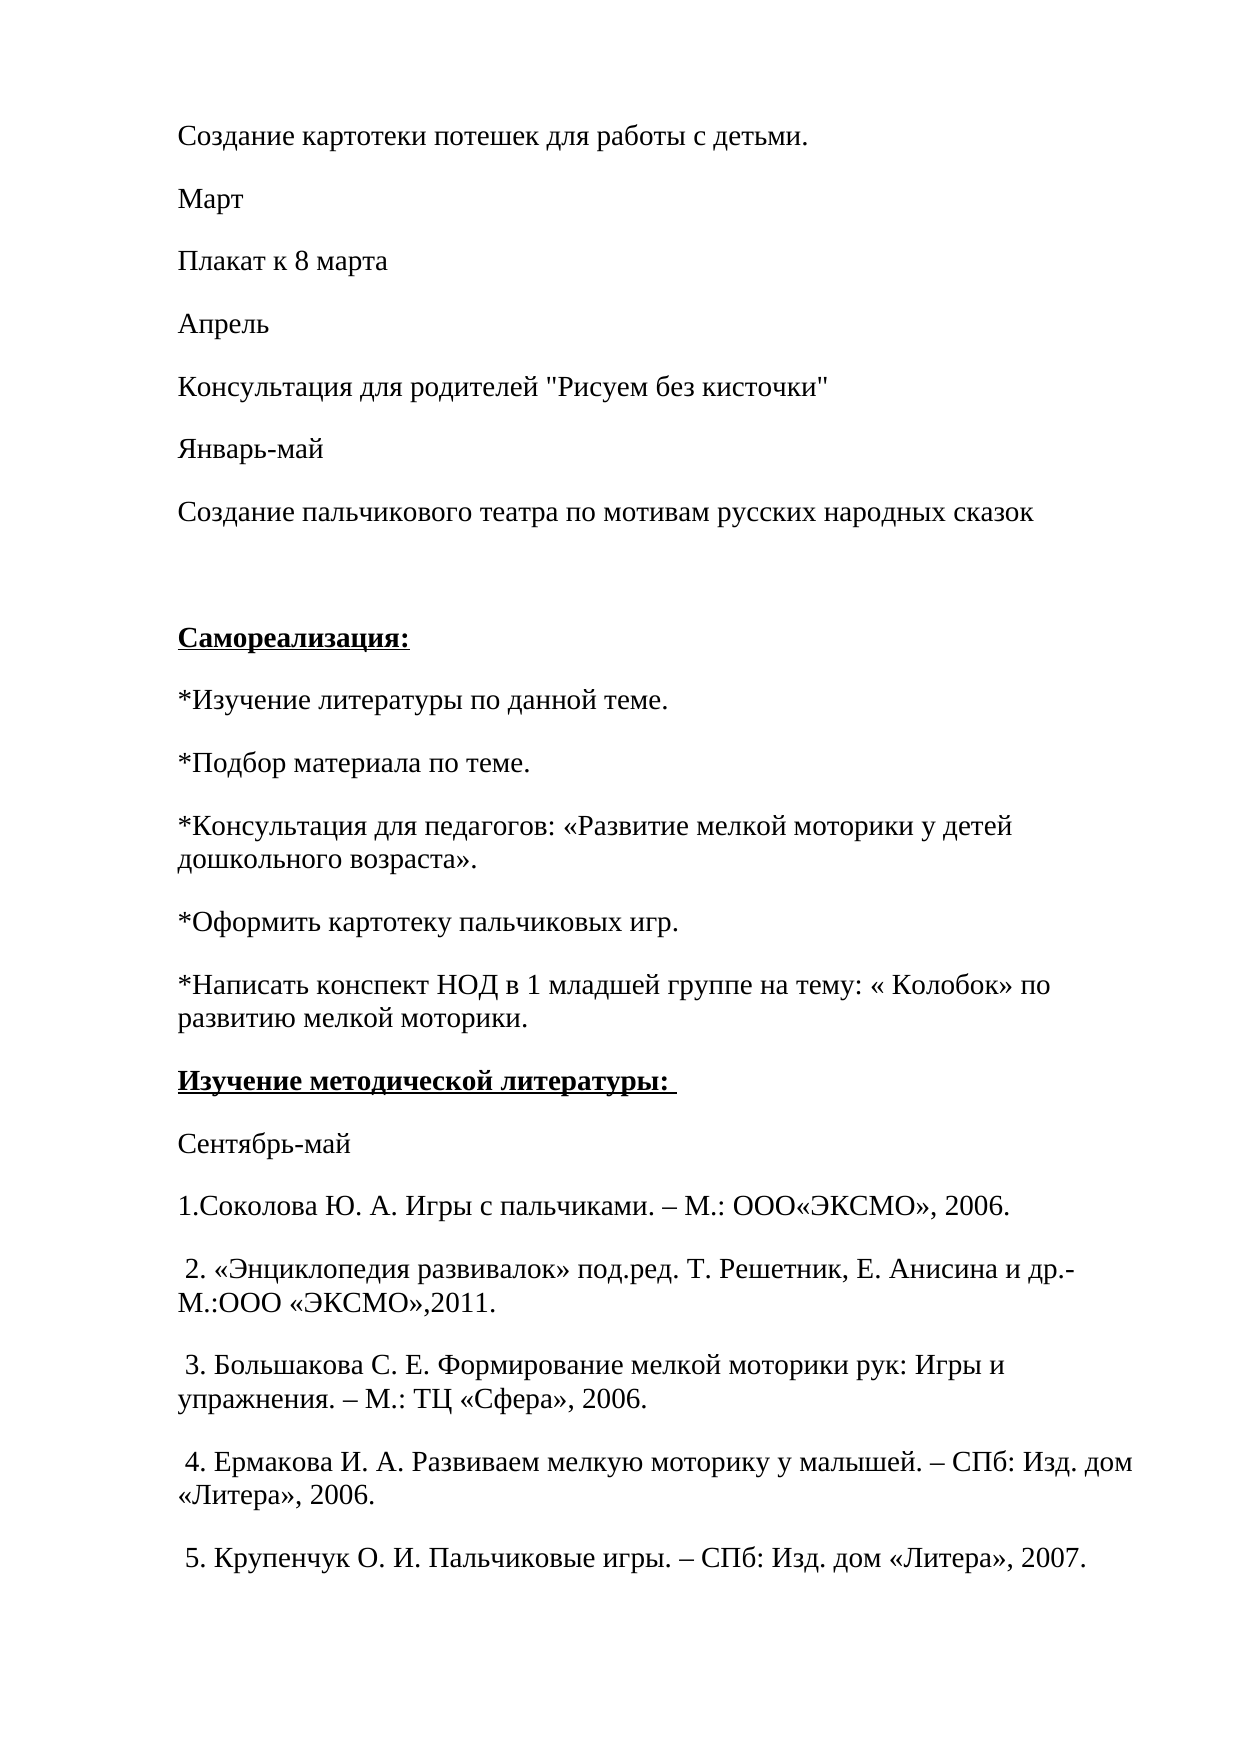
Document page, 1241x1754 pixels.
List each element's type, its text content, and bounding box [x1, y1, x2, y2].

text *Подбор материала по теме. [177, 745, 1152, 779]
text *Изучение литературы по данной теме. [177, 682, 1152, 716]
text Создание пальчикового театра по мотивам русских народных сказок [177, 494, 1152, 528]
text Изучение методической литературы: [177, 1063, 1152, 1097]
text 4. Ермакова И. А. Развиваем мелкую моторику у малышей. – СПб: Изд. дом «Литера», 2006. [177, 1444, 1152, 1511]
text Сентябрь-май [177, 1126, 1152, 1159]
text *Консультация для педагогов: «Развитие мелкой моторики у детей дошкольного возраста». [177, 808, 1152, 875]
text *Написать конспект НОД в 1 младшей группе на тему: « Колобок» по развитию мелкой моторики. [177, 967, 1152, 1034]
text Январь-май [177, 432, 1152, 465]
text Консультация для родителей "Рисуем без кисточки" [177, 369, 1152, 402]
text 3. Большакова С. Е. Формирование мелкой моторики рук: Игры и упражнения. – М.: ТЦ «Сфера», 2006. [177, 1347, 1152, 1414]
text 2. «Энциклопедия развивалок» под.ред. Т. Решетник, Е. Анисина и др.-М.:ООО «ЭКСМО»,2011. [177, 1251, 1152, 1318]
text Апрель [177, 306, 1152, 340]
text *Оформить картотеку пальчиковых игр. [177, 904, 1152, 938]
text 5. Крупенчук О. И. Пальчиковые игры. – СПб: Изд. дом «Литера», 2007. [177, 1540, 1152, 1573]
text Март [177, 181, 1152, 214]
text Плакат к 8 марта [177, 243, 1152, 277]
text Самореализация: [177, 620, 1152, 653]
text 1.Соколова Ю. А. Игры с пальчиками. – М.: ООО«ЭКСМО», 2006. [177, 1188, 1152, 1222]
text Создание картотеки потешек для работы с детьми. [177, 118, 1152, 152]
